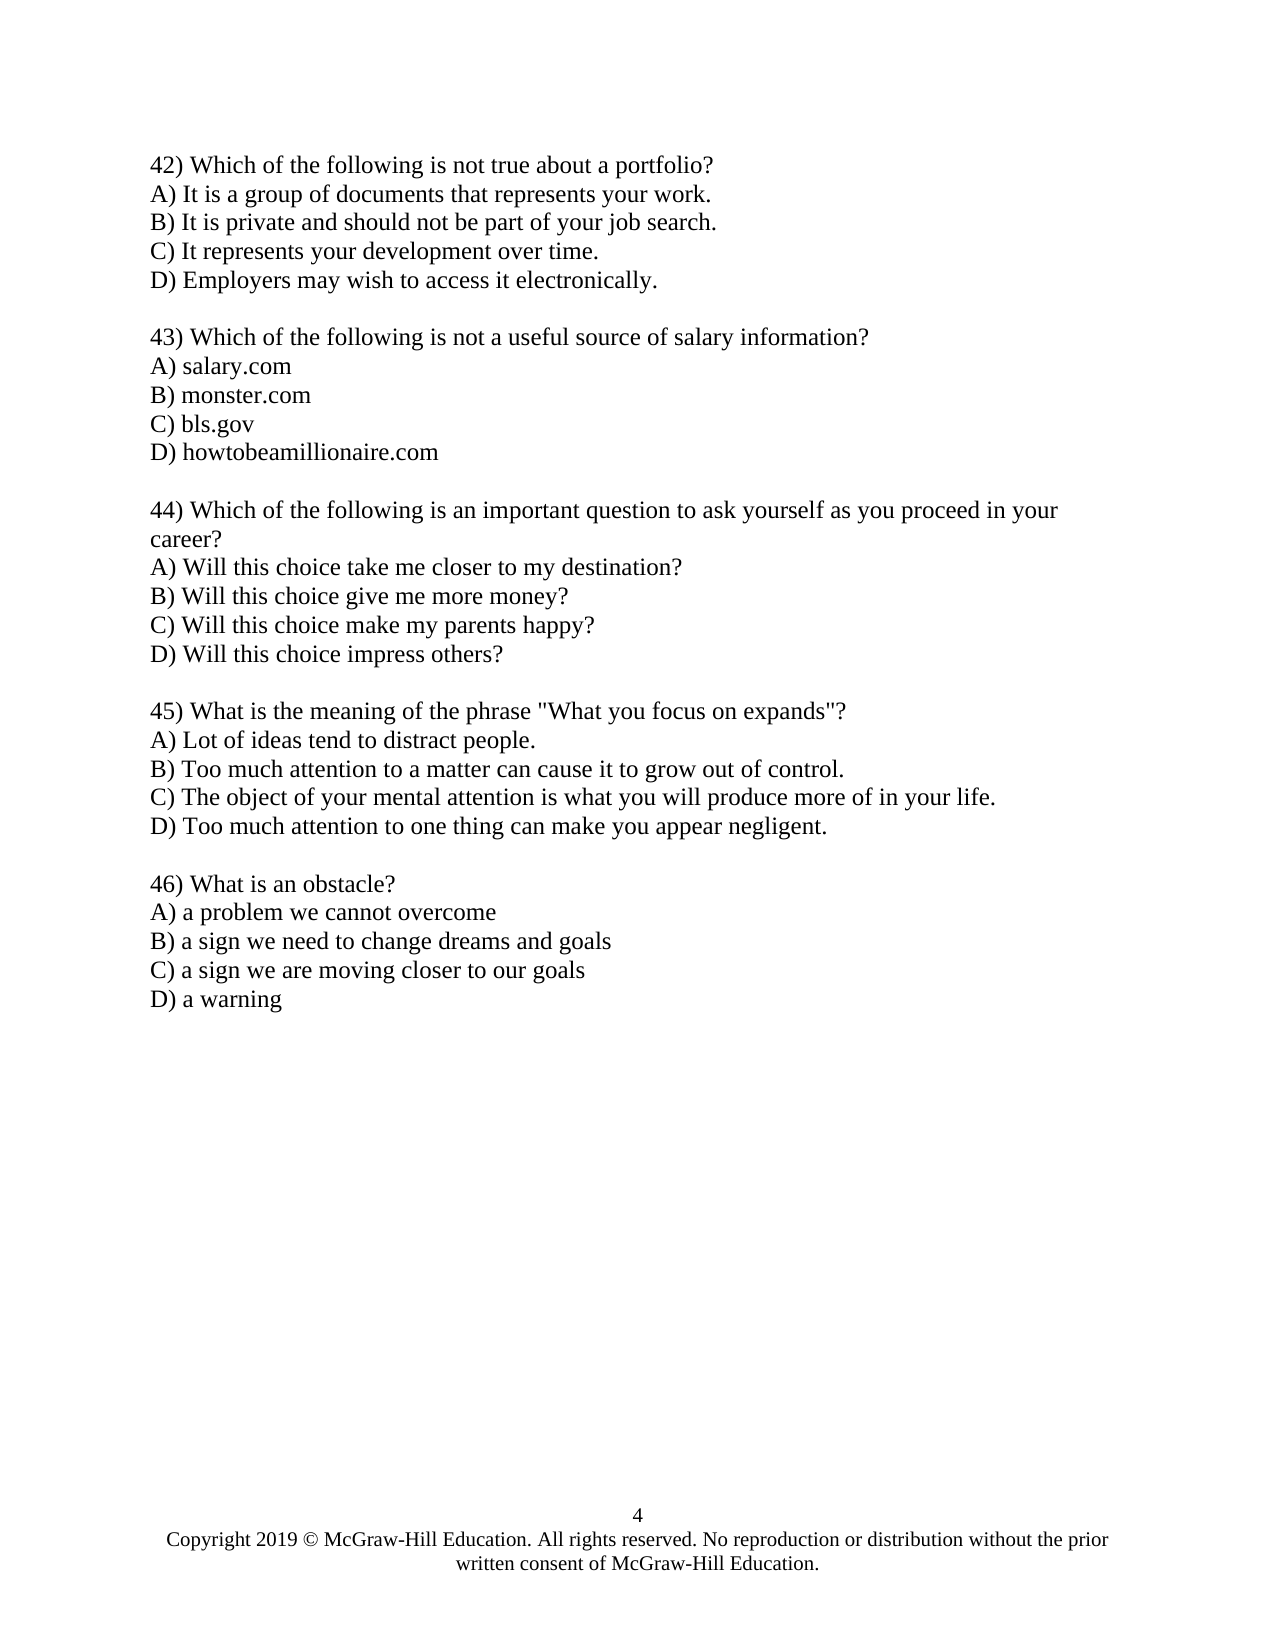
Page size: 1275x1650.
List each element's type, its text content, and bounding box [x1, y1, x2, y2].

text B) monster.com [150, 380, 1125, 409]
text B) Will this choice give me more money? [150, 581, 1125, 610]
text D) Employers may wish to access it electronically. [150, 265, 1125, 294]
text C) bls.gov [150, 409, 1125, 437]
text 42) Which of the following is not true about a portfolio? [150, 150, 1125, 179]
text 44) Which of the following is an important question to ask yourself as you proceed in your career? [150, 495, 1125, 552]
text B) a sign we need to change dreams and goals [150, 926, 1125, 955]
text D) a warning [150, 984, 1125, 1012]
text 46) What is an obstacle? [150, 869, 1125, 897]
text D) Too much attention to one thing can make you appear negligent. [150, 811, 1125, 840]
text D) Will this choice impress others? [150, 639, 1125, 667]
text C) The object of your mental attention is what you will produce more of in your life. [150, 782, 1125, 811]
text D) howtobeamillionaire.com [150, 437, 1125, 466]
text 43) Which of the following is not a useful source of salary information? [150, 322, 1125, 351]
text C) Will this choice make my parents happy? [150, 610, 1125, 639]
text A) It is a group of documents that represents your work. [150, 179, 1125, 207]
text C) It represents your development over time. [150, 236, 1125, 265]
text 45) What is the meaning of the phrase "What you focus on expands"? [150, 696, 1125, 725]
text C) a sign we are moving closer to our goals [150, 955, 1125, 984]
text A) Will this choice take me closer to my destination? [150, 552, 1125, 581]
text A) Lot of ideas tend to distract people. [150, 725, 1125, 754]
text A) salary.com [150, 351, 1125, 380]
text B) Too much attention to a matter can cause it to grow out of control. [150, 754, 1125, 782]
text B) It is private and should not be part of your job search. [150, 207, 1125, 236]
text A) a problem we cannot overcome [150, 897, 1125, 926]
